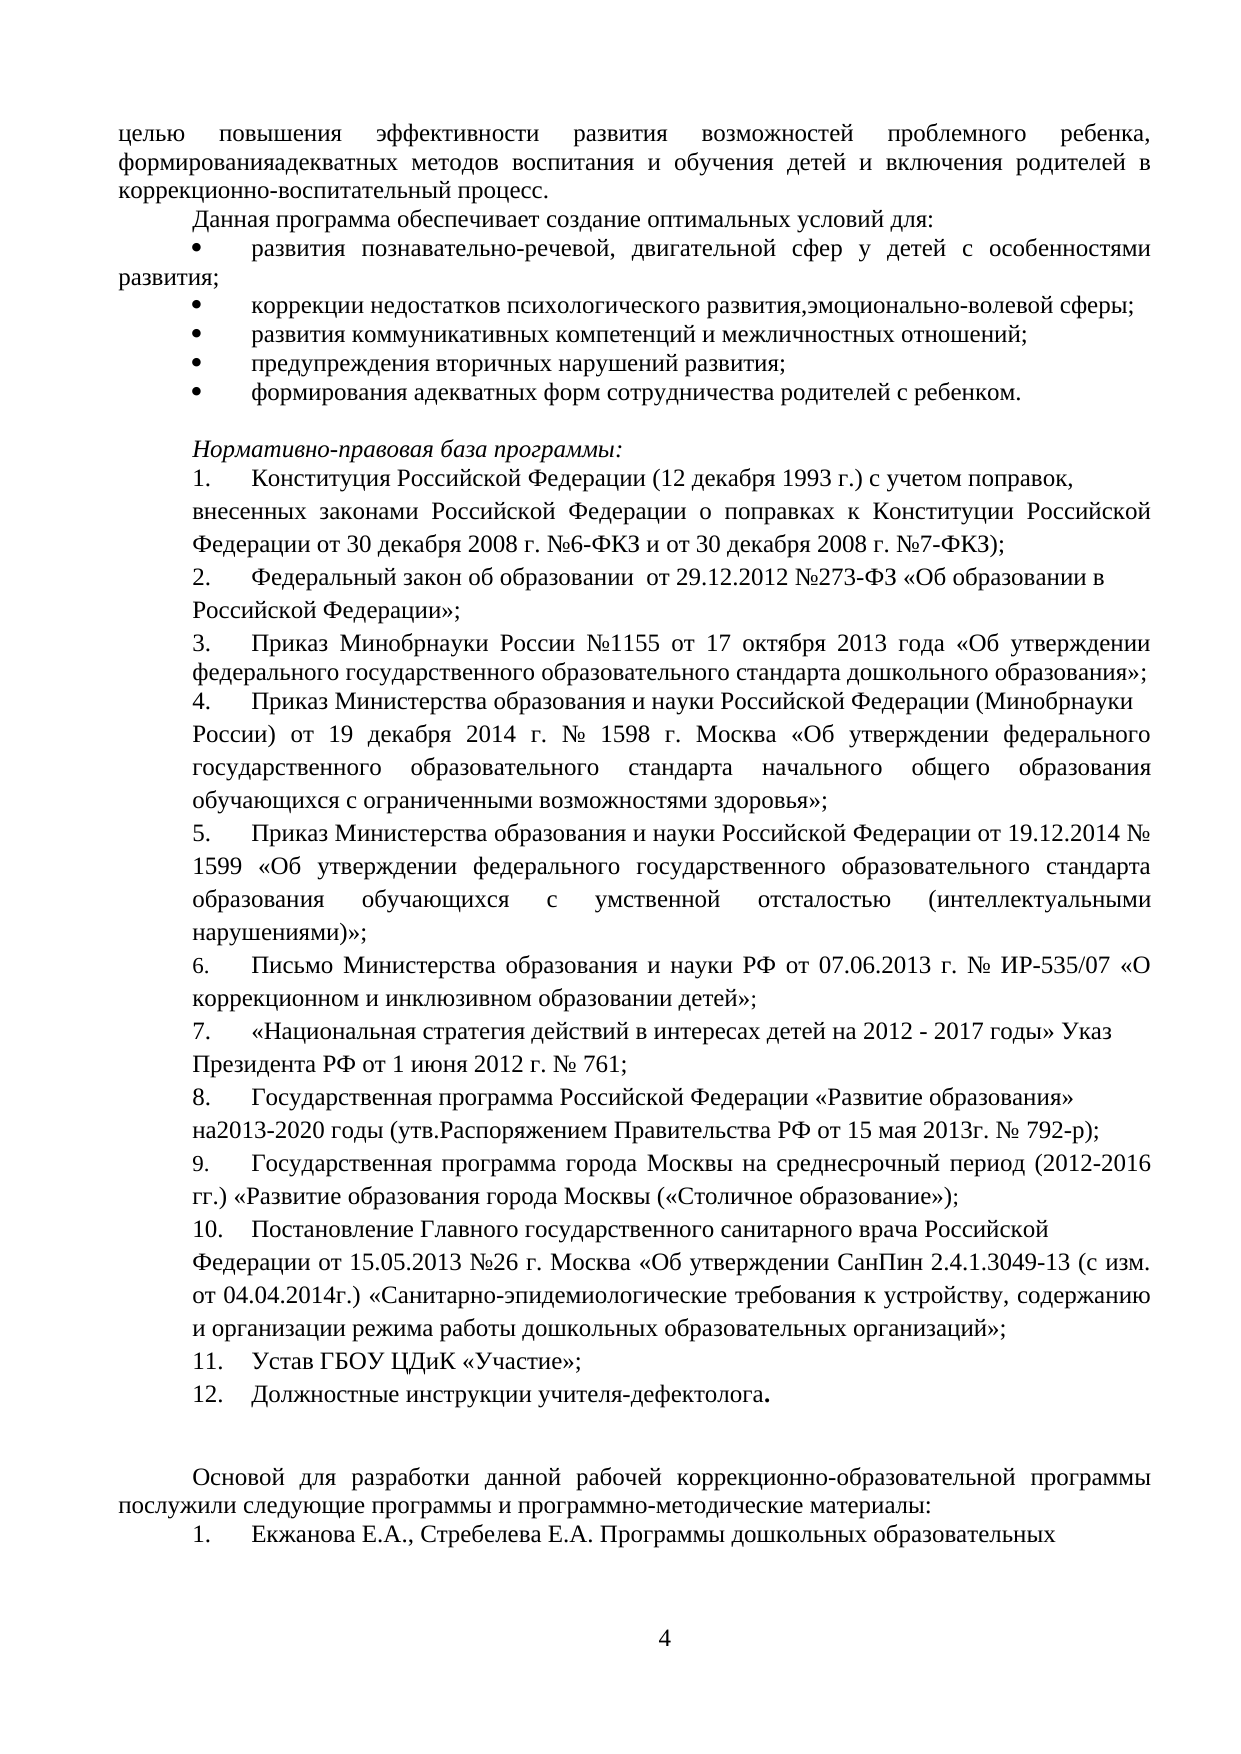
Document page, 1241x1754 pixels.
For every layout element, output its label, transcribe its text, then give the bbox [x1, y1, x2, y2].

list развития познавательно-речевой, двигательной сфер у детей с особенностями развития; [118, 233, 1152, 291]
list формирования адекватных форм сотрудничества родителей с ребенком. [118, 377, 1152, 406]
list Должностные инструкции учителя-дефектолога. [192, 1379, 1152, 1408]
list Государственная программа Российской Федерации «Развитие образования» [192, 1082, 1152, 1111]
list Федеральный закон об образовании от 29.12.2012 №273-ФЗ «Об образовании в [192, 562, 1152, 591]
list Постановление Главного государственного санитарного врача Российской [192, 1214, 1152, 1243]
list Государственная программа города Москвы на среднесрочный период (2012-2016 гг.) «Развитие образования города Москвы («Столичное образование»); [192, 1148, 1152, 1210]
list коррекции недостатков психологического развития,эмоционально-волевой сферы; [118, 291, 1152, 319]
list Письмо Министерства образования и науки РФ от 07.06.2013 г. № ИР-535/07 «О коррекционном и инклюзивном образовании детей»; [192, 950, 1152, 1012]
list «Национальная стратегия действий в интересах детей на 2012 - 2017 годы» Указ [192, 1016, 1152, 1045]
list Президента РФ от 1 июня 2012 г. № 761; [192, 1049, 1152, 1078]
text Основой для разработки данной рабочей коррекционно-образовательной программы послужили следующие программы и программно-методические материалы: [118, 1462, 1152, 1519]
list внесенных законами Российской Федерации о поправках к Конституции Российской Федерации от 30 декабря . №6-ФКЗ и от 30 декабря . №7-ФКЗ); [192, 496, 1152, 558]
text Данная программа обеспечивает создание оптимальных условий для: [118, 204, 1152, 233]
list Приказ Минобрнауки России №1155 от 17 октября 2013 года «Об утверждении федерального государственного образовательного стандарта дошкольного образования»; [192, 628, 1152, 686]
list Приказ Министерства образования и науки Российской Федерации (Минобрнауки [192, 686, 1152, 714]
list на2013-2020 годы (утв.Распоряжением Правительства РФ от 15 мая 2013г. № 792-р); [192, 1115, 1152, 1144]
text Нормативно-правовая база программы: [118, 434, 1152, 463]
list развития коммуникативных компетенций и межличностных отношений; [118, 319, 1152, 348]
list Приказ Министерства образования и науки Российской Федерации от 19.12.2014 № 1599 «Об утверждении федерального государственного образовательного стандарта образования обучающихся с умственной отсталостью (интеллектуальными нарушениями)»; [192, 818, 1152, 946]
list Конституция Российской Федерации (12 декабря .) с учетом поправок, [192, 463, 1152, 492]
list Федерации от 15.05.2013 №26 г. Москва «Об утверждении СанПин 2.4.1.3049-13 (с изм. от 04.04.2014г.) «Санитарно-эпидемиологические требования к устройству, содержанию и организации режима работы дошкольных образовательных организаций»; [192, 1247, 1152, 1342]
list Российской Федерации»; [192, 595, 1152, 624]
list предупреждения вторичных нарушений развития; [118, 348, 1152, 377]
list России) от 19 декабря 2014 г. № 1598 г. Москва «Об утверждении федерального государственного образовательного стандарта начального общего образования обучающихся с ограниченными возможностями здоровья»; [192, 719, 1152, 813]
list Екжанова Е.А., Стребелева Е.А. Программы дошкольных образовательных [118, 1519, 1152, 1548]
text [118, 118, 1152, 204]
list Устав ГБОУ ЦДиК «Участие»; [192, 1346, 1152, 1375]
